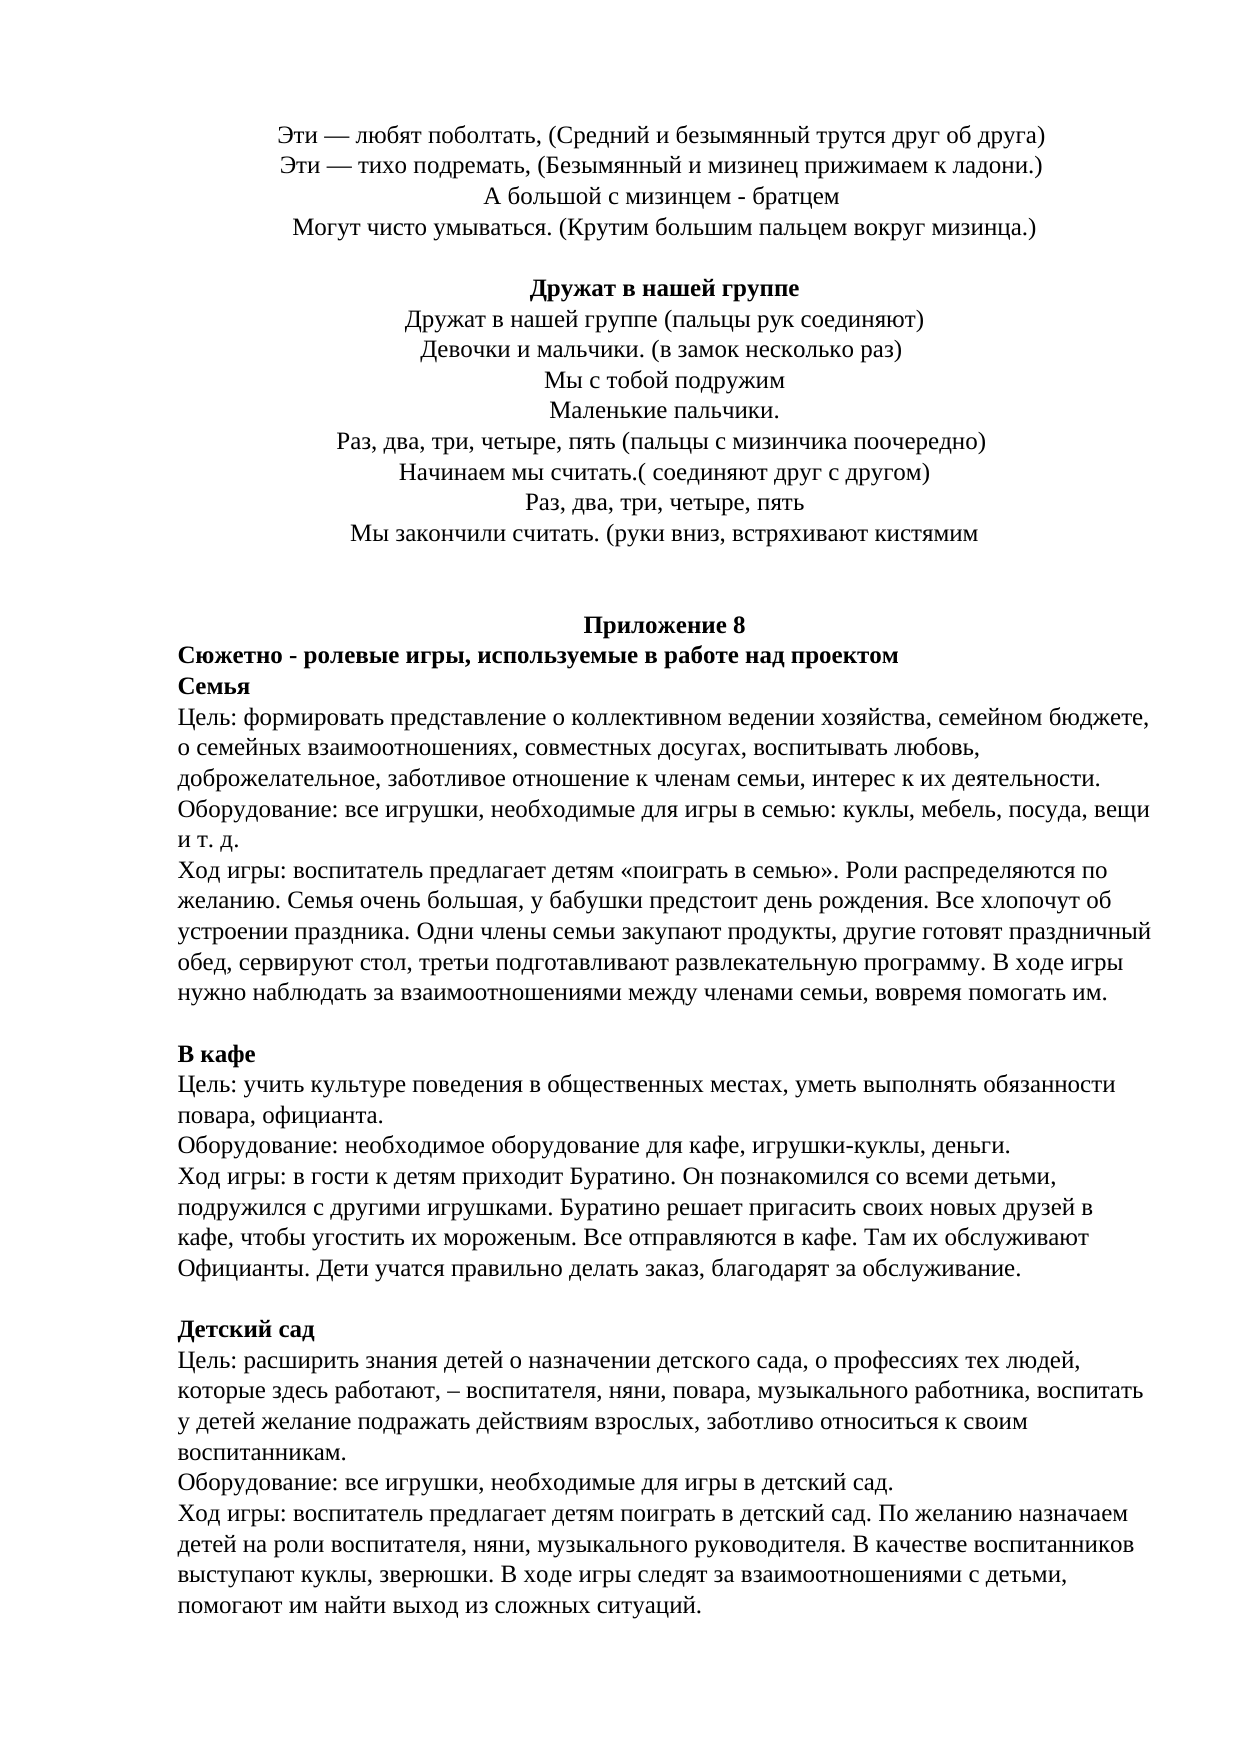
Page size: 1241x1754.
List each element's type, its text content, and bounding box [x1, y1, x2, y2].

text Сюжетно - ролевые игры, используемые в работе над проектом Семья Цель: формировать представление о коллективном ведении хозяйства, семейном бюджете, о семейных взаимоотношениях, совместных досугах, воспитывать любовь, доброжелательное, заботливое отношение к членам семьи, интерес к их деятельности. Оборудование: все игрушки, необходимые для игры в семью: куклы, мебель, посуда, вещи и т. д. Ход игры: воспитатель предлагает детям «поиграть в семью». Роли распределяются по желанию. Семья очень большая, у бабушки предстоит день рождения. Все хлопочут об устроении праздника. Одни члены семьи закупают продукты, другие готовят праздничный обед, сервируют стол, третьи подготавливают развлекательную программу. В ходе игры нужно наблюдать за взаимоотношениями между членами семьи, вовремя помогать им. В кафе Цель: учить культуре поведения в общественных местах, уметь выполнять обязанности повара, официанта. Оборудование: необходимое оборудование для кафе, игрушки-куклы, деньги. Ход игры: в гости к детям приходит Буратино. Он познакомился со всеми детьми, подружился с другими игрушками. Буратино решает пригасить своих новых друзей в кафе, чтобы угостить их мороженым. Все отправляются в кафе. Там их обслуживают Официанты. Дети учатся правильно делать заказ, благодарят за обслуживание. [177, 639, 1152, 1312]
text Приложение 8 [177, 608, 1152, 639]
text Детский сад Цель: расширить знания детей о назначении детского сада, о профессиях тех людей, которые здесь работают, – воспитателя, няни, повара, музыкального работника, воспитать у детей желание подражать действиям взрослых, заботливо относиться к своим воспитанникам. Оборудование: все игрушки, необходимые для игры в детский сад. Ход игры: воспитатель предлагает детям поиграть в детский сад. По желанию назначаем детей на роли воспитателя, няни, музыкального руководителя. В качестве воспитанников выступают куклы, зверюшки. В ходе игры следят за взаимоотношениями с детьми, помогают им найти выход из сложных ситуаций. [177, 1312, 1152, 1619]
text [177, 118, 1152, 547]
